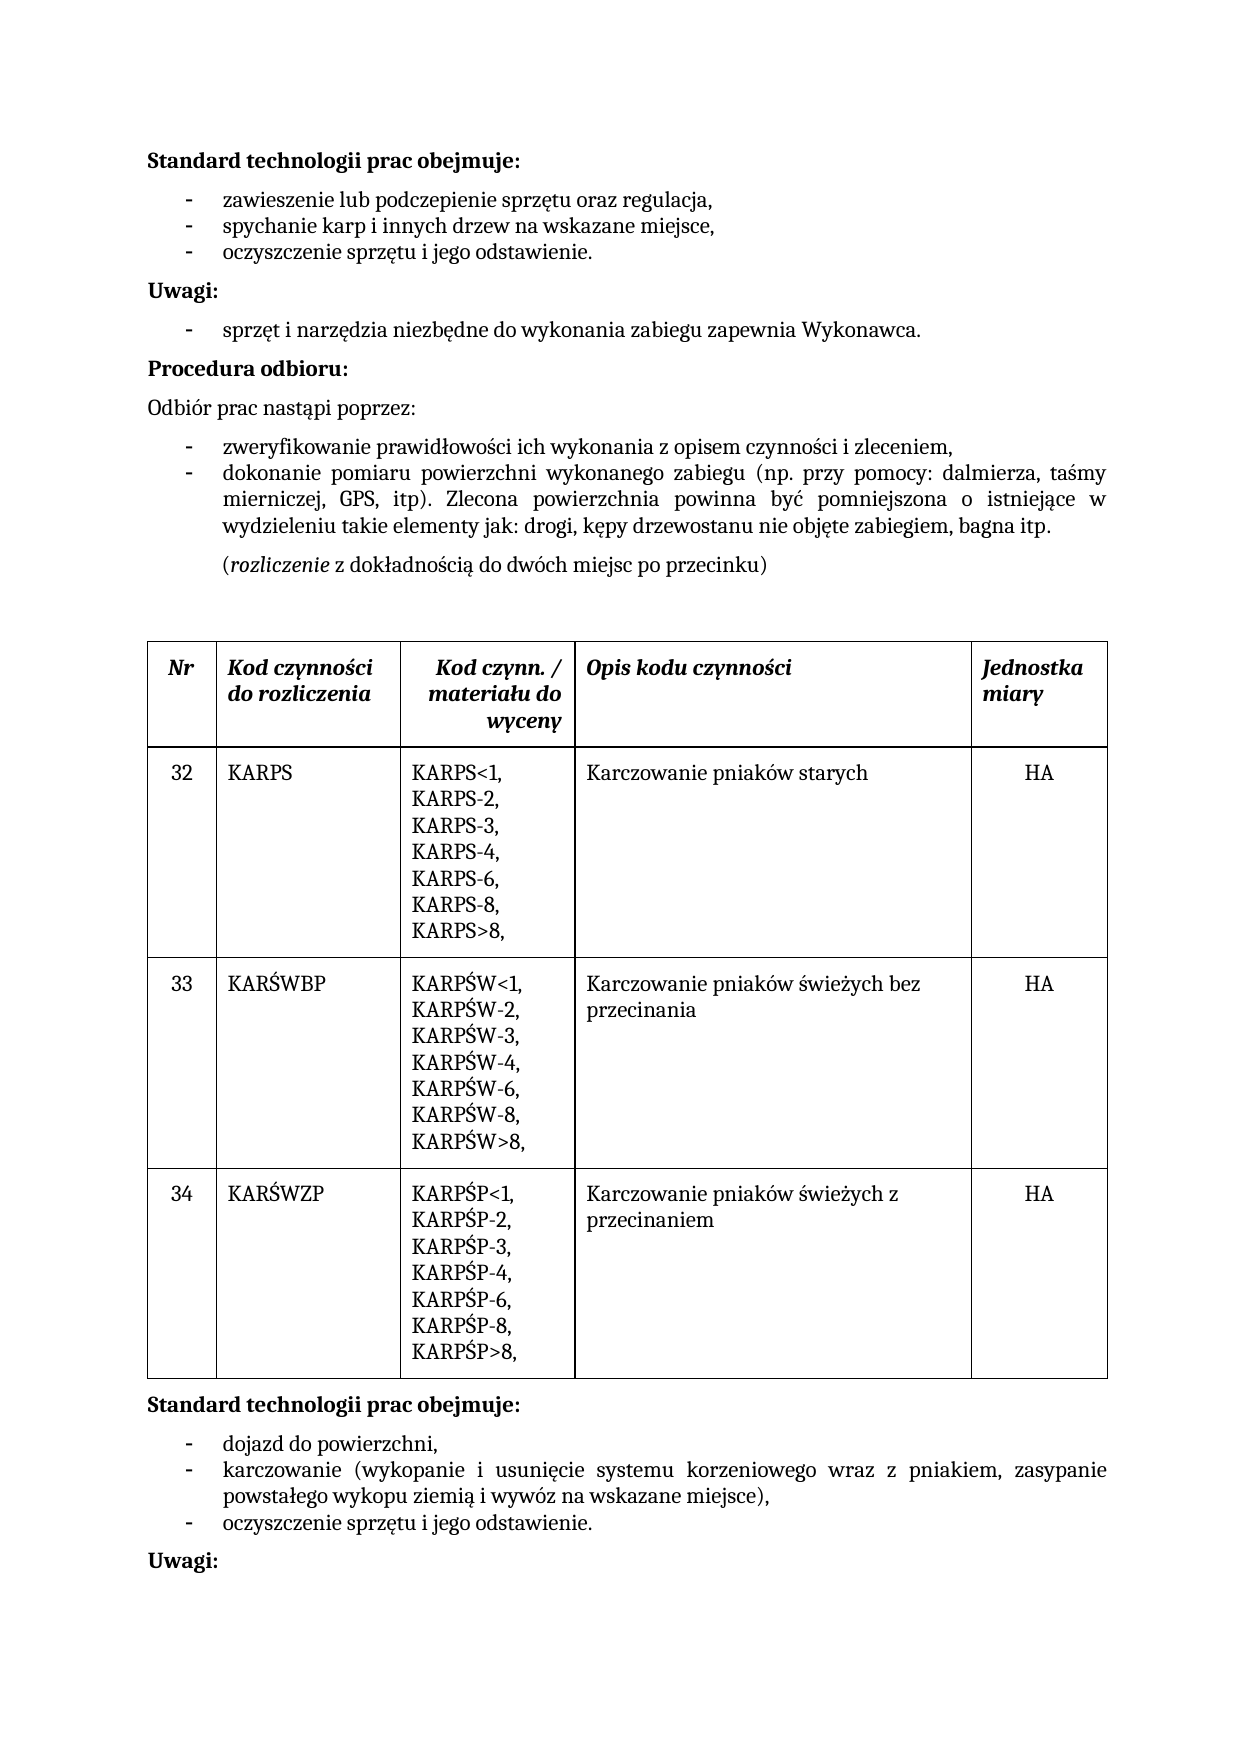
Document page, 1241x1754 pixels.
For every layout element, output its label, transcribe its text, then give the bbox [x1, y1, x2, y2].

text (rozliczenie z dokładnością do dwóch miejsc po przecinku) [148, 551, 1107, 578]
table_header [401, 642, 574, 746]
text Standard technologii prac obejmuje: [148, 148, 1107, 174]
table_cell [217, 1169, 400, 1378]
list oczyszczenie sprzętu i jego odstawienie. [185, 239, 1107, 266]
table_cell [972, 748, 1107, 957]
list dojazd do powierzchni, [185, 1430, 1107, 1457]
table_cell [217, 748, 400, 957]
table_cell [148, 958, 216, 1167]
text Uwagi: [148, 1548, 1107, 1574]
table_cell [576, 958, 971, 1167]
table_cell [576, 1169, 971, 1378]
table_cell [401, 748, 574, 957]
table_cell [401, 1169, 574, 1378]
list zawieszenie lub podczepienie sprzętu oraz regulacja, [185, 186, 1107, 213]
text Uwagi: [148, 278, 1107, 304]
list spychanie karp i innych drzew na wskazane miejsce, [185, 213, 1107, 239]
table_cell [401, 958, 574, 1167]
text Standard technologii prac obejmuje: [148, 1391, 1107, 1418]
text Odbiór prac nastąpi poprzez: [148, 394, 1107, 421]
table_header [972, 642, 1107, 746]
list sprzęt i narzędzia niezbędne do wykonania zabiegu zapewnia Wykonawca. [185, 317, 1107, 343]
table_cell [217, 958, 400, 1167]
list dokonanie pomiaru powierzchni wykonanego zabiegu (np. przy pomocy: dalmierza, taśmy mierniczej, GPS, itp). Zlecona powierzchnia powinna być pomniejszona o istniejące w wydzieleniu takie elementy jak: drogi, kępy drzewostanu nie objęte zabiegiem, bagna itp. [185, 460, 1107, 539]
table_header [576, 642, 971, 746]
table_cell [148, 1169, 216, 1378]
list karczowanie (wykopanie i usunięcie systemu korzeniowego wraz z pniakiem, zasypanie powstałego wykopu ziemią i wywóz na wskazane miejsce), [185, 1457, 1107, 1509]
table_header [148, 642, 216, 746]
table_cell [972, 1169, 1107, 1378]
list zweryfikowanie prawidłowości ich wykonania z opisem czynności i zleceniem, [185, 433, 1107, 460]
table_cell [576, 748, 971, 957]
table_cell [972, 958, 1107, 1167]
list oczyszczenie sprzętu i jego odstawienie. [185, 1509, 1107, 1536]
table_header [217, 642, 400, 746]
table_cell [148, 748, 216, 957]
text Procedura odbioru: [148, 356, 1107, 382]
